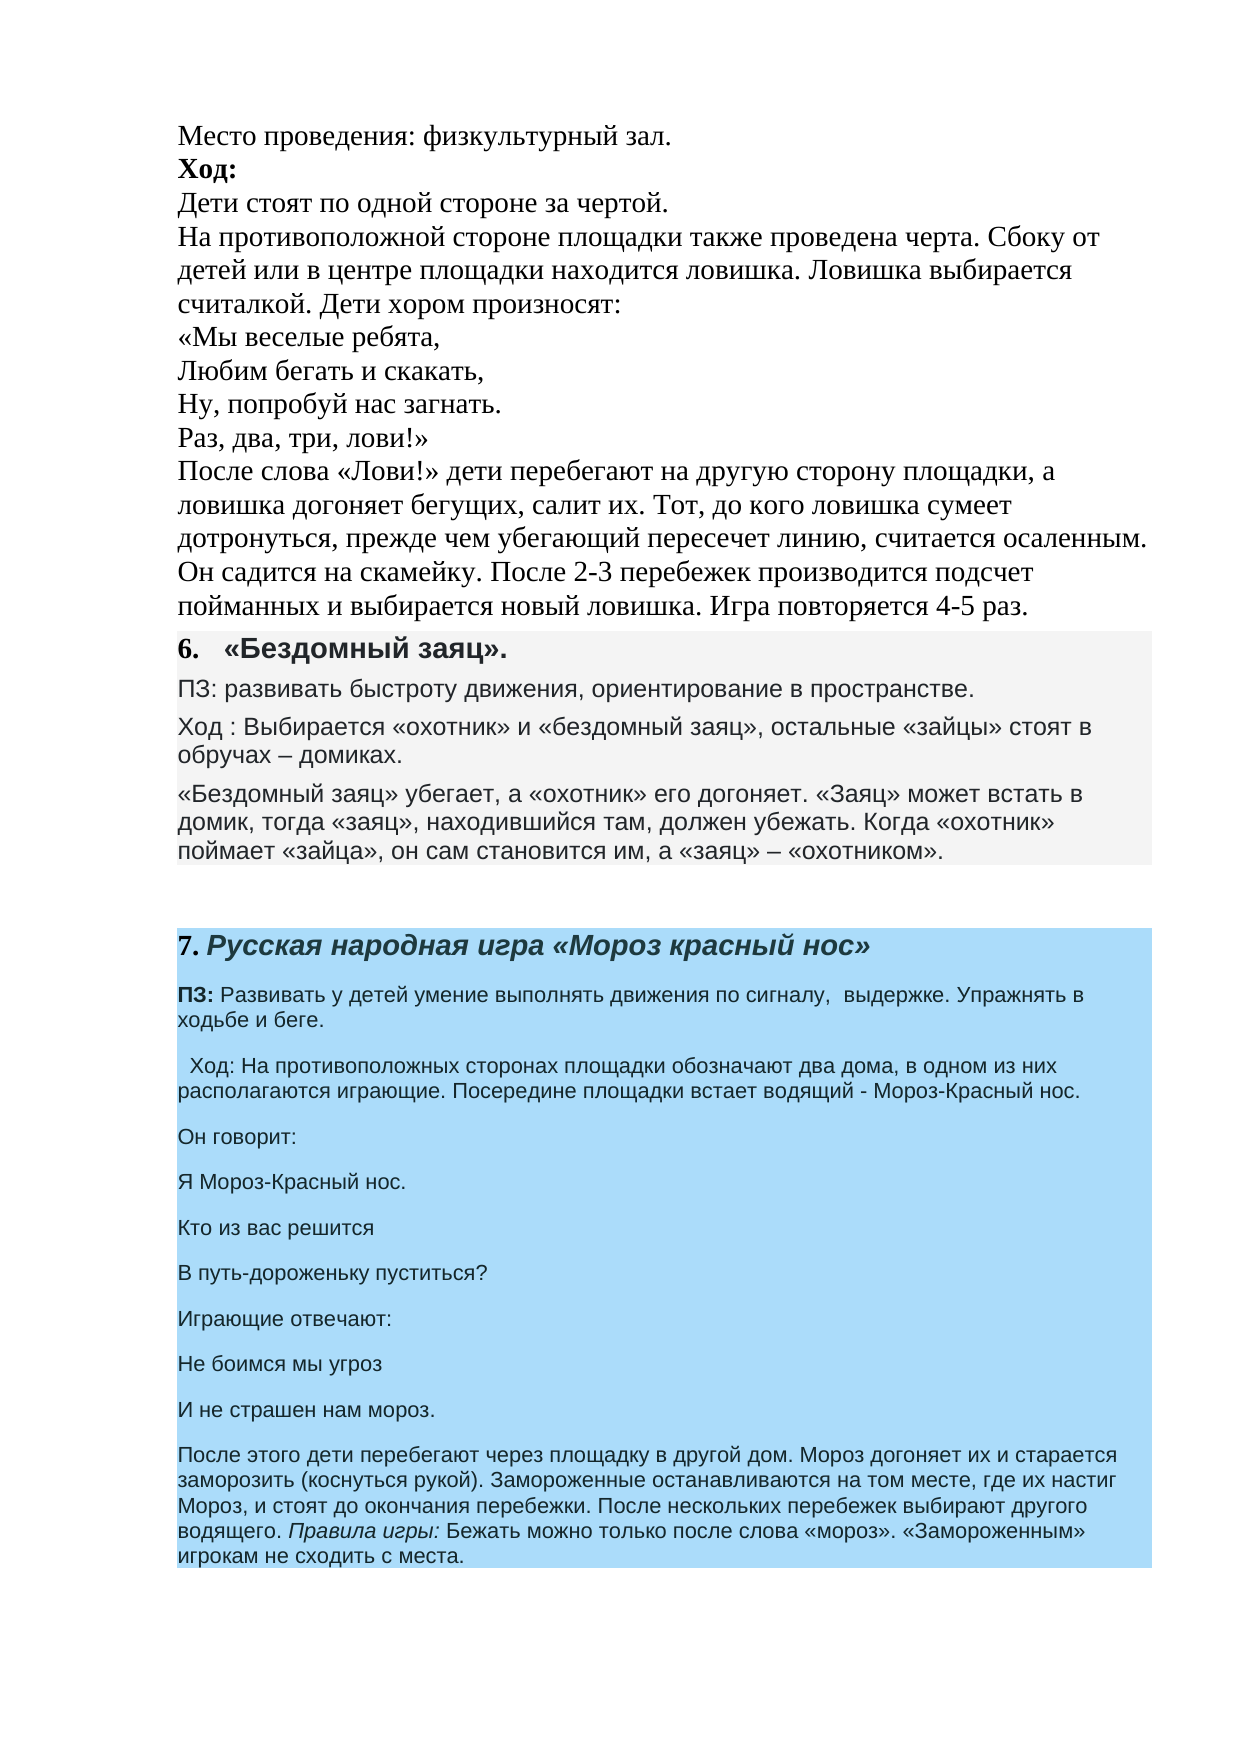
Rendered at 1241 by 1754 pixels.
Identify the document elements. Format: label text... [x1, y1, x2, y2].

text 7. Русская народная игра «Мороз красный нос» [177, 928, 1152, 962]
text И не страшен нам мороз. [177, 1397, 1152, 1422]
text Кто из вас решится [177, 1214, 1152, 1240]
text После этого дети перебегают через площадку в другой дом. Мороз догоняет их и старается заморозить (коснуться рукой). Замороженные останавливаются на том месте, где их настиг Мороз, и стоят до окончания перебежки. После нескольких перебежек выбирают другого водящего. Правила игры: Бежать можно только после слова «мороз». «Замороженным» игрокам не сходить с места. [177, 1442, 1152, 1568]
text Ну, попробуй нас загнать. [177, 386, 1152, 420]
text ПЗ: Развивать у детей умение выполнять движения по сигналу, выдержке. Упражнять в ходьбе и беге. [177, 982, 1152, 1032]
text Любим бегать и скакать, [177, 353, 1152, 386]
text ПЗ: развивать быстроту движения, ориентирование в пространстве. [177, 674, 1152, 702]
text После слова «Лови!» дети перебегают на другую сторону площадки, а ловишка догоняет бегущих, салит их. Тот, до кого ловишка сумеет дотронуться, прежде чем убегающий пересечет линию, считается осаленным. Он садится на скамейку. После 2-3 перебежек производится подсчет пойманных и выбирается новый ловишка. Игра повторяется 4-5 раз. [177, 453, 1152, 621]
text Не боимся мы угроз [177, 1351, 1152, 1376]
text Ход: На противоположных сторонах площадки обозначают два дома, в одном из них располагаются играющие. Посередине площадки встает водящий - Мороз-Красный нос. [177, 1053, 1152, 1103]
text Место проведения: физкультурный зал. [177, 118, 1152, 152]
text Он говорит: [177, 1123, 1152, 1149]
text В путь-дороженьку пуститься? [177, 1260, 1152, 1285]
text «Мы веселые ребята, [177, 319, 1152, 353]
text Ход : Выбирается «охотник» и «бездомный заяц», остальные «зайцы» стоят в обручах – домиках. [177, 712, 1152, 769]
text Ход: [177, 152, 1152, 185]
text На противоположной стороне площадки также проведена черта. Сбоку от детей или в центре площадки находится ловишка. Ловишка выбирается считалкой. Дети хором произносят: [177, 219, 1152, 319]
text Я Мороз-Красный нос. [177, 1169, 1152, 1194]
text 6. «Бездомный заяц». [177, 631, 1152, 664]
text Играющие отвечают: [177, 1306, 1152, 1331]
text Дети стоят по одной стороне за чертой. [177, 185, 1152, 219]
text «Бездомный заяц» убегает, а «охотник» его догоняет. «Заяц» может встать в домик, тогда «заяц», находившийся там, должен убежать. Когда «охотник» поймает «зайца», он сам становится им, а «заяц» – «охотником». [177, 779, 1152, 865]
text Раз, два, три, лови!» [177, 420, 1152, 453]
